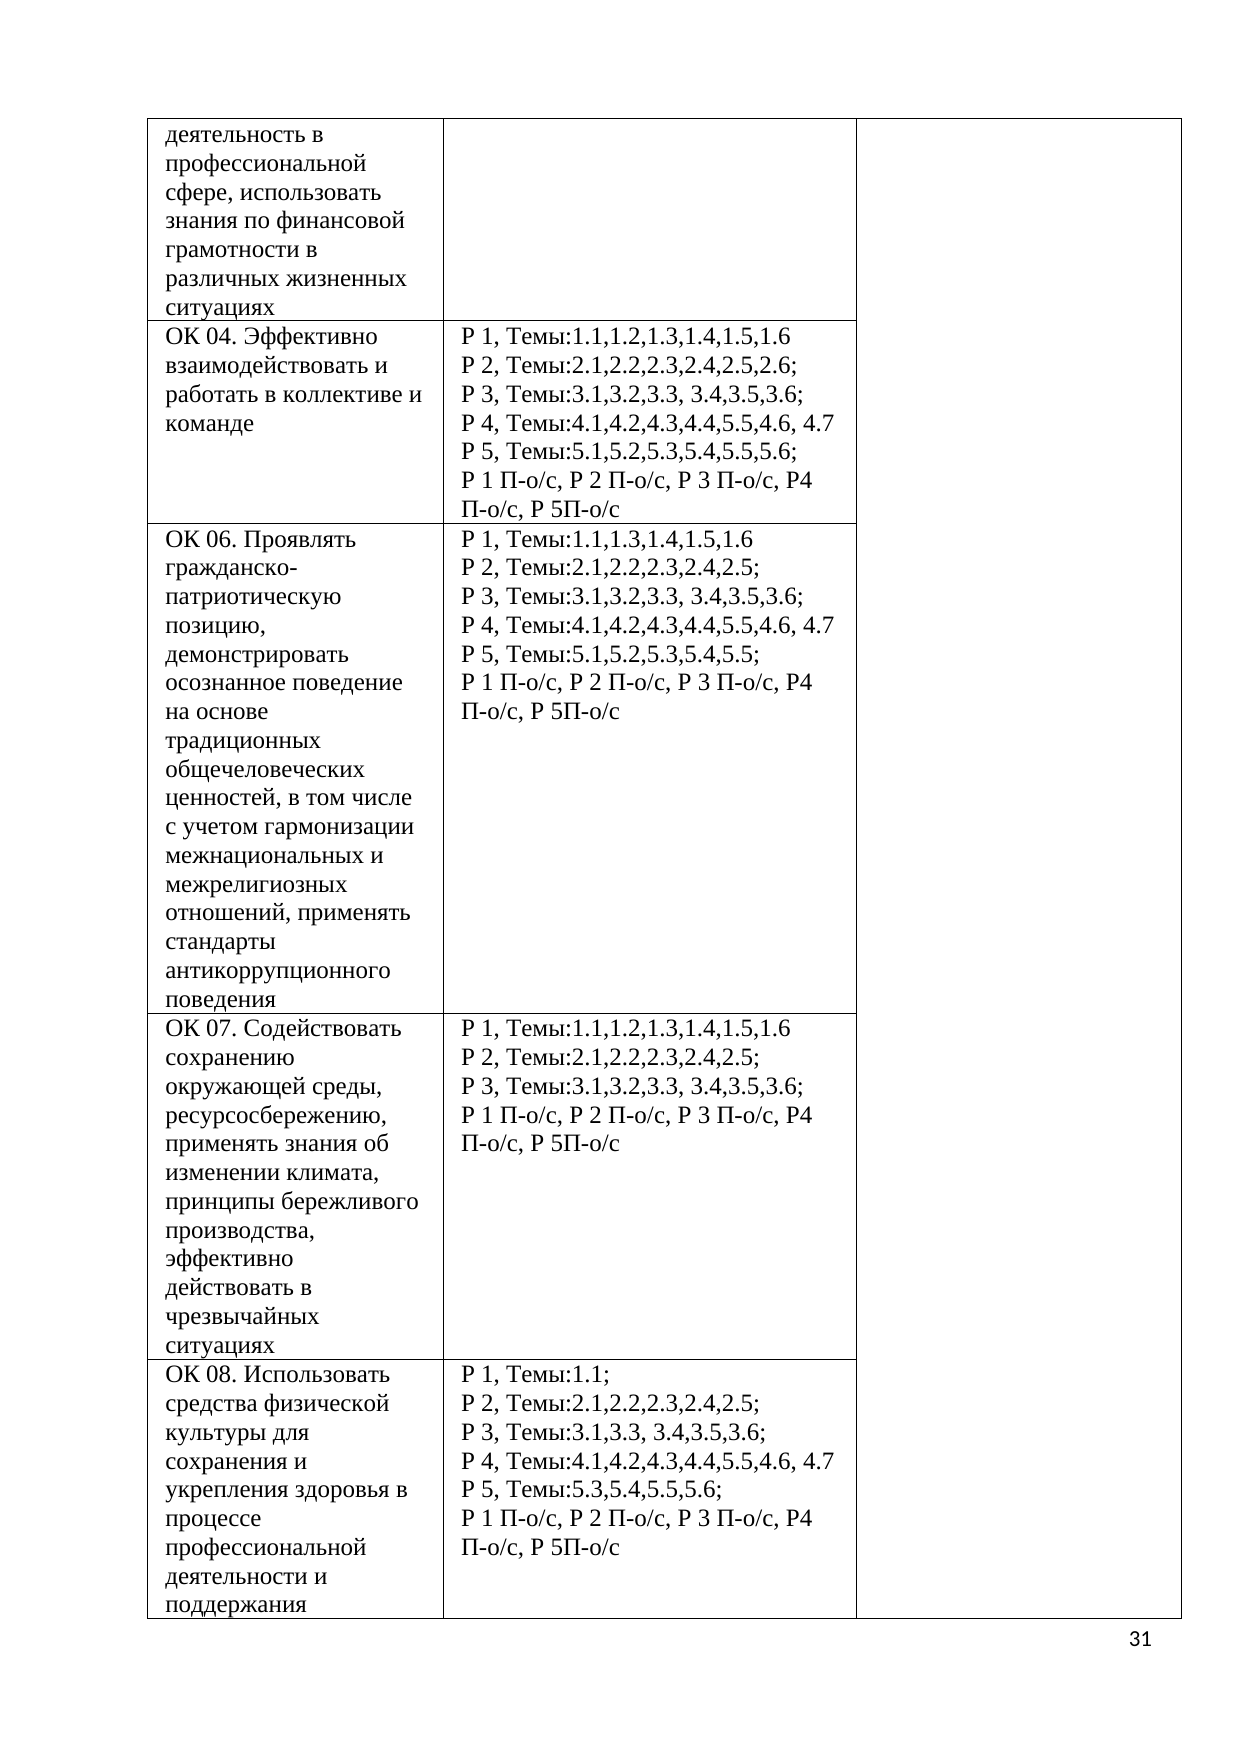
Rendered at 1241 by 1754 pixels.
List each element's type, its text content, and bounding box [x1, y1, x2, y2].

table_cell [148, 119, 443, 320]
table_cell Р 1, Темы:1.1,1.2,1.3,1.4,1.5,1.6 Р 2, Темы:2.1,2.2,2.3,2.4,2.5,2.6; Р 3, Темы:3.1,3.2,3.3, 3.4,3.5,3.6; Р 4, Темы:4.1,4.2,4.3,4.4,5.5,4.6, 4.7 Р 5, Темы:5.1,5.2,5.3,5.4,5.5,5.6; Р 1 П-о/c, Р 2 П-о/c, Р 3 П-о/c, Р4 П-о/с, Р 5П-о/с [444, 321, 856, 523]
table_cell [148, 1360, 443, 1618]
table_cell ОК 07. Содействовать сохранению окружающей среды, ресурсосбережению, применять знания об изменении климата, принципы бережливого производства, эффективно действовать в чрезвычайных ситуациях [148, 1014, 443, 1358]
table_cell ОК 04. Эффективно взаимодействовать и работать в коллективе и команде [148, 321, 443, 523]
table_cell Р 1, Темы:1.1,1.3,1.4,1.5,1.6 Р 2, Темы:2.1,2.2,2.3,2.4,2.5; Р 3, Темы:3.1,3.2,3.3, 3.4,3.5,3.6; Р 4, Темы:4.1,4.2,4.3,4.4,5.5,4.6, 4.7 Р 5, Темы:5.1,5.2,5.3,5.4,5.5; Р 1 П-о/c, Р 2 П-о/c, Р 3 П-о/c, Р4 П-о/с, Р 5П-о/с [444, 524, 856, 1012]
table_cell ОК 06. Проявлять гражданско-патриотическую позицию, демонстрировать осознанное поведение на основе традиционных общечеловеческих ценностей, в том числе с учетом гармонизации межнациональных и межрелигиозных отношений, применять стандарты антикоррупционного поведения [148, 524, 443, 1012]
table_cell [444, 119, 856, 320]
table_cell Р 1, Темы:1.1,1.2,1.3,1.4,1.5,1.6 Р 2, Темы:2.1,2.2,2.3,2.4,2.5; Р 3, Темы:3.1,3.2,3.3, 3.4,3.5,3.6; Р 1 П-о/c, Р 2 П-о/c, Р 3 П-о/c, Р4 П-о/с, Р 5П-о/с [444, 1014, 856, 1358]
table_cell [444, 1360, 856, 1618]
